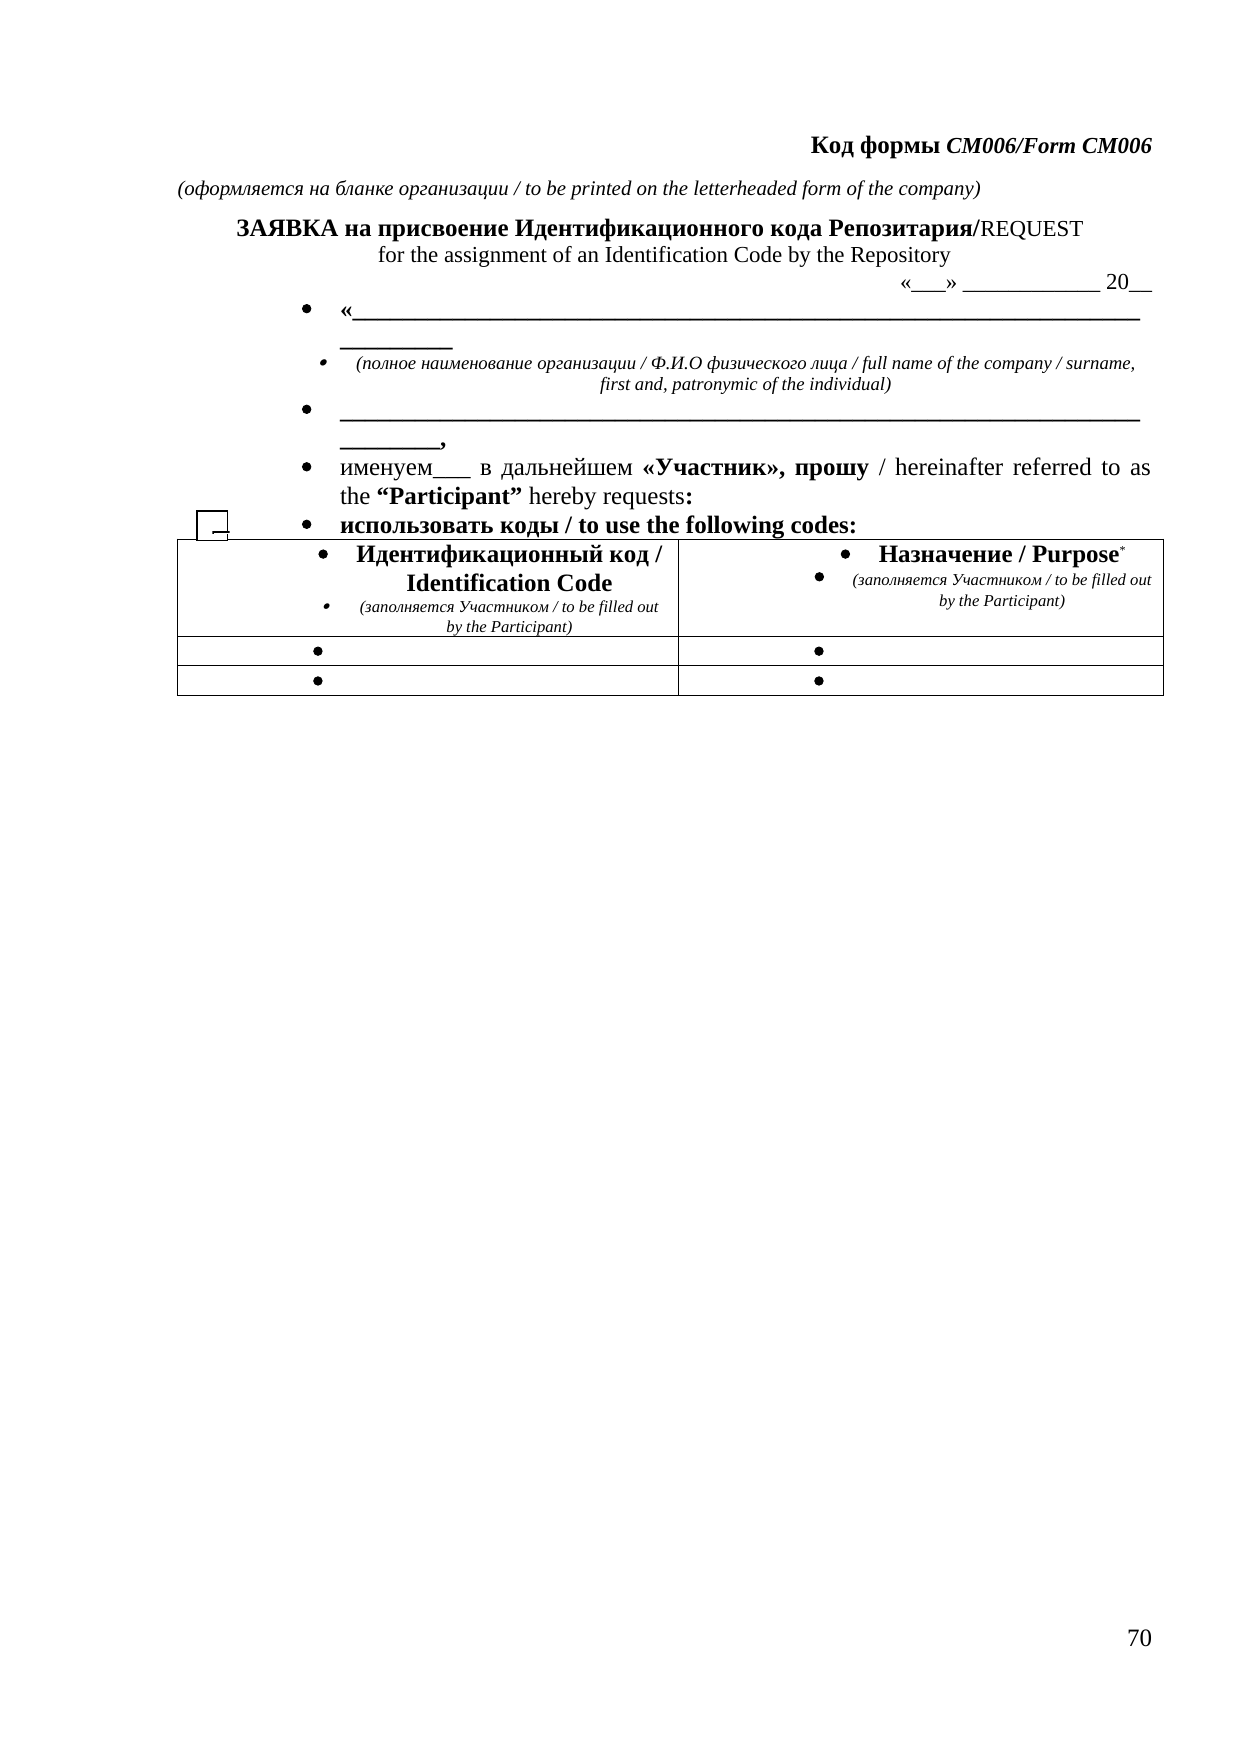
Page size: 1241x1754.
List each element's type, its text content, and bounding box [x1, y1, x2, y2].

text Код формы CM006/Form CM006 [177, 131, 1152, 159]
text for the assignment of an Identification Code by the Repository [177, 241, 1152, 268]
table_header Назначение / Purpose* (заполняется Участником / to be filled out by the Participant) [679, 540, 1163, 636]
list использовать коды / to use the following codes: [302, 510, 1152, 538]
table_cell [178, 637, 678, 665]
table_header Идентификационный код / Identification Code (заполняется Участником / to be filled out by the Participant) [178, 540, 678, 636]
table_cell [679, 666, 1163, 695]
table_cell [679, 637, 1163, 665]
table_cell [178, 666, 678, 695]
text «___» ____________ 20__ [177, 268, 1152, 294]
text (оформляется на бланке организации / to be printed on the letterheaded form of the company) [177, 176, 1211, 200]
list «________________________________________________________________________ [302, 294, 1152, 352]
list ________________________________________________________________________, [302, 395, 1152, 452]
list (полное наименование организации / Ф.И.О физического лица / full name of the company / surname, first and, patronymic of the individual) [302, 352, 1152, 395]
list именуем___ в дальнейшем «Участник», прошу / hereinafter referred to as the “Participant” hereby requests: [302, 452, 1152, 510]
text ЗАЯВКА на присвоение Идентификационного кода Репозитария/REQUEST [177, 213, 1152, 241]
